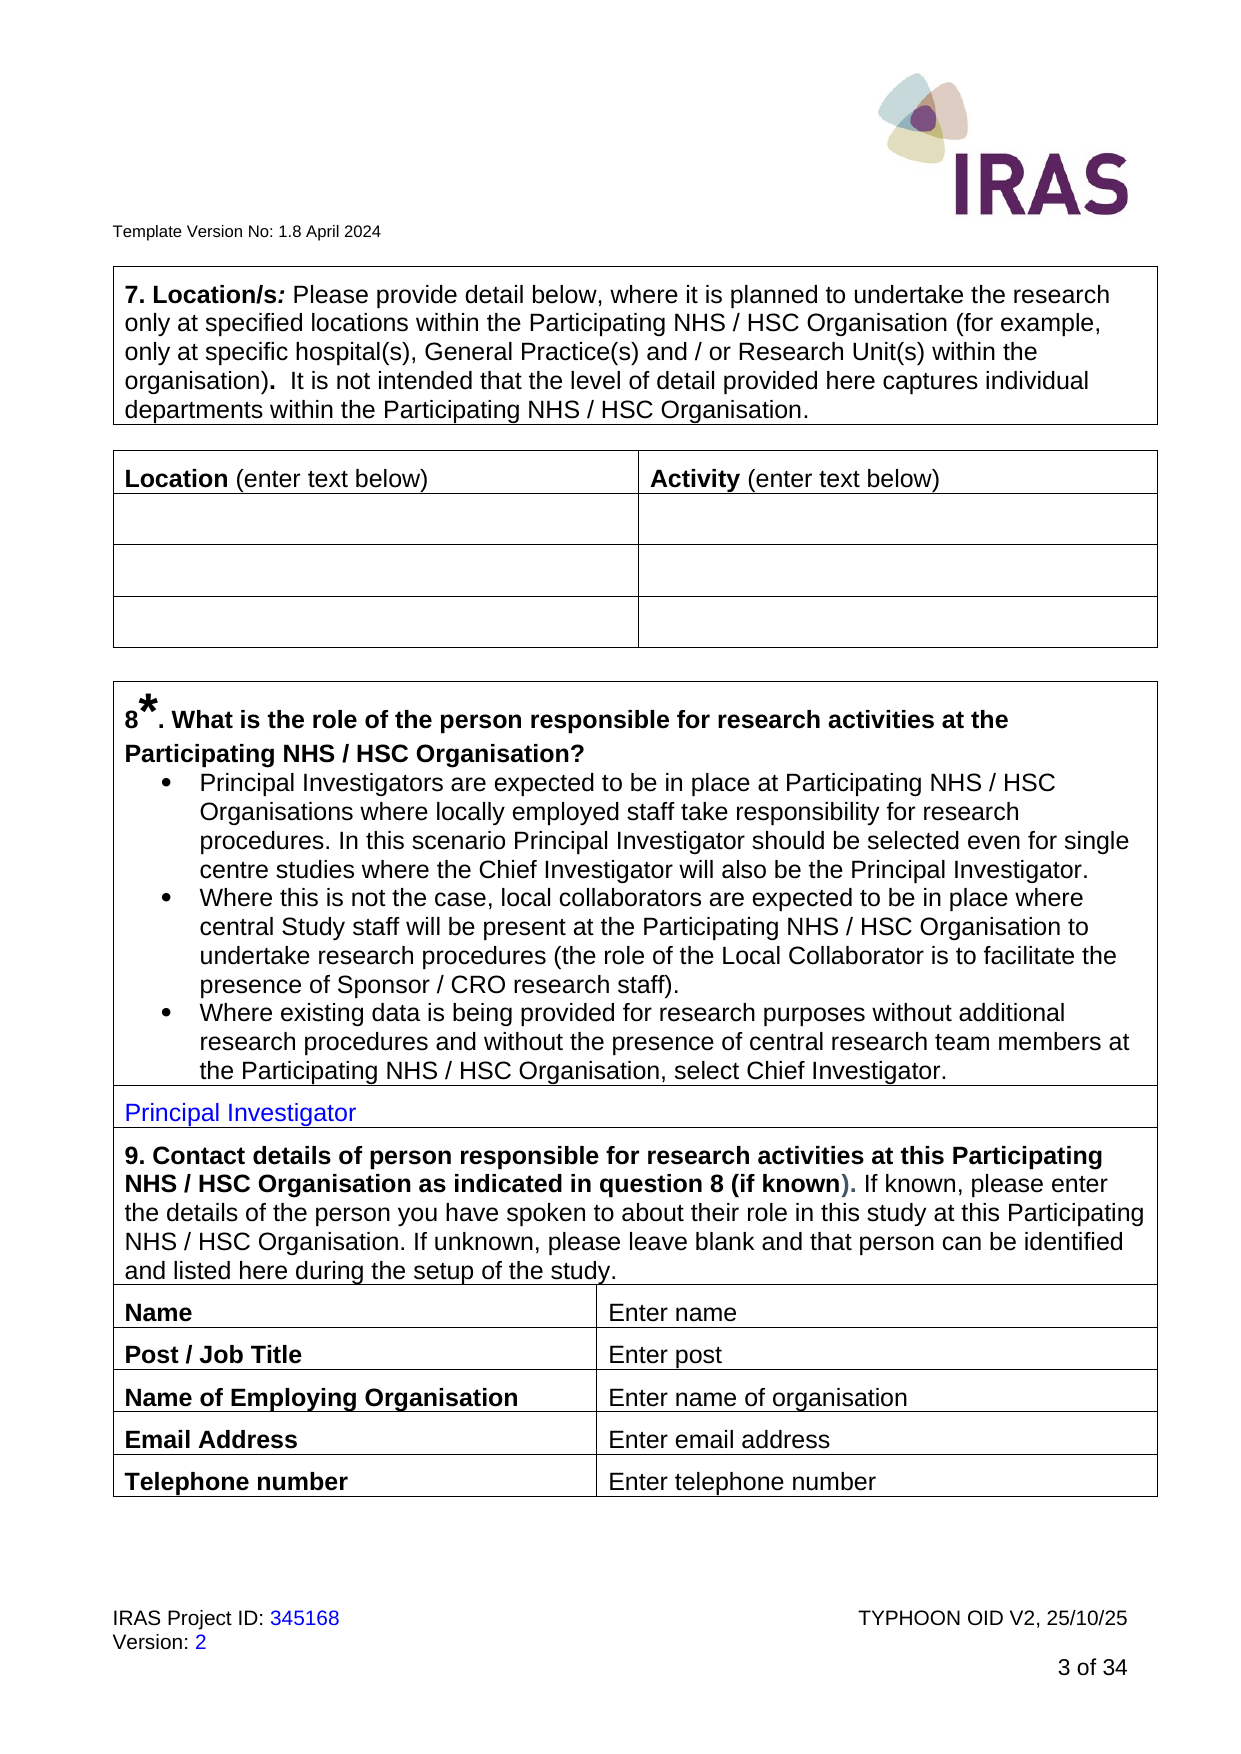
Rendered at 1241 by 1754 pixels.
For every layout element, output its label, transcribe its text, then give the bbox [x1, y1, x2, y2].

table_cell Name of Employing Organisation [114, 1370, 596, 1411]
table_cell Telephone number [114, 1455, 596, 1496]
table_cell [639, 494, 1157, 544]
table_header Activity (enter text below) [639, 451, 1157, 492]
table_header Location (enter text below) [114, 451, 638, 492]
table_cell Email Address [114, 1412, 596, 1453]
table_cell Post / Job Title [114, 1328, 596, 1369]
table_cell [114, 1086, 1157, 1127]
table_header 8*. What is the role of the person responsible for research activities at the Participating NHS / HSC Organisation? Principal Investigators are expected to be in place at Participating NHS / HSC Organisations where locally employed staff take responsibility for research procedures. In this scenario Principal Investigator should be selected even for single centre studies where the Chief Investigator will also be the Principal Investigator. Where this is not the case, local collaborators are expected to be in place where central Study staff will be present at the Participating NHS / HSC Organisation to undertake research procedures (the role of the Local Collaborator is to facilitate the presence of Sponsor / CRO research staff). Where existing data is being provided for research purposes without additional research procedures and without the presence of central research team members at the Participating NHS / HSC Organisation, select Chief Investigator. [114, 682, 1157, 1085]
table_cell 9. Contact details of person responsible for research activities at this Participating NHS / HSC Organisation as indicated in question 8 (if known). If known, please enter the details of the person you have spoken to about their role in this study at this Participating NHS / HSC Organisation. If unknown, please leave blank and that person can be identified and listed here during the setup of the study. [114, 1128, 1157, 1284]
table_cell [114, 545, 638, 596]
table_cell [114, 494, 638, 544]
picture [878, 73, 1128, 222]
table_cell [639, 597, 1157, 647]
table_cell [639, 545, 1157, 596]
table_cell [114, 597, 638, 647]
table_cell Name [114, 1285, 596, 1327]
table_cell 7. Location/s: Please provide detail below, where it is planned to undertake the research only at specified locations within the Participating NHS / HSC Organisation (for example, only at specific hospital(s), General Practice(s) and / or Research Unit(s) within the organisation). It is not intended that the level of detail provided here captures individual departments within the Participating NHS / HSC Organisation. [114, 267, 1157, 423]
